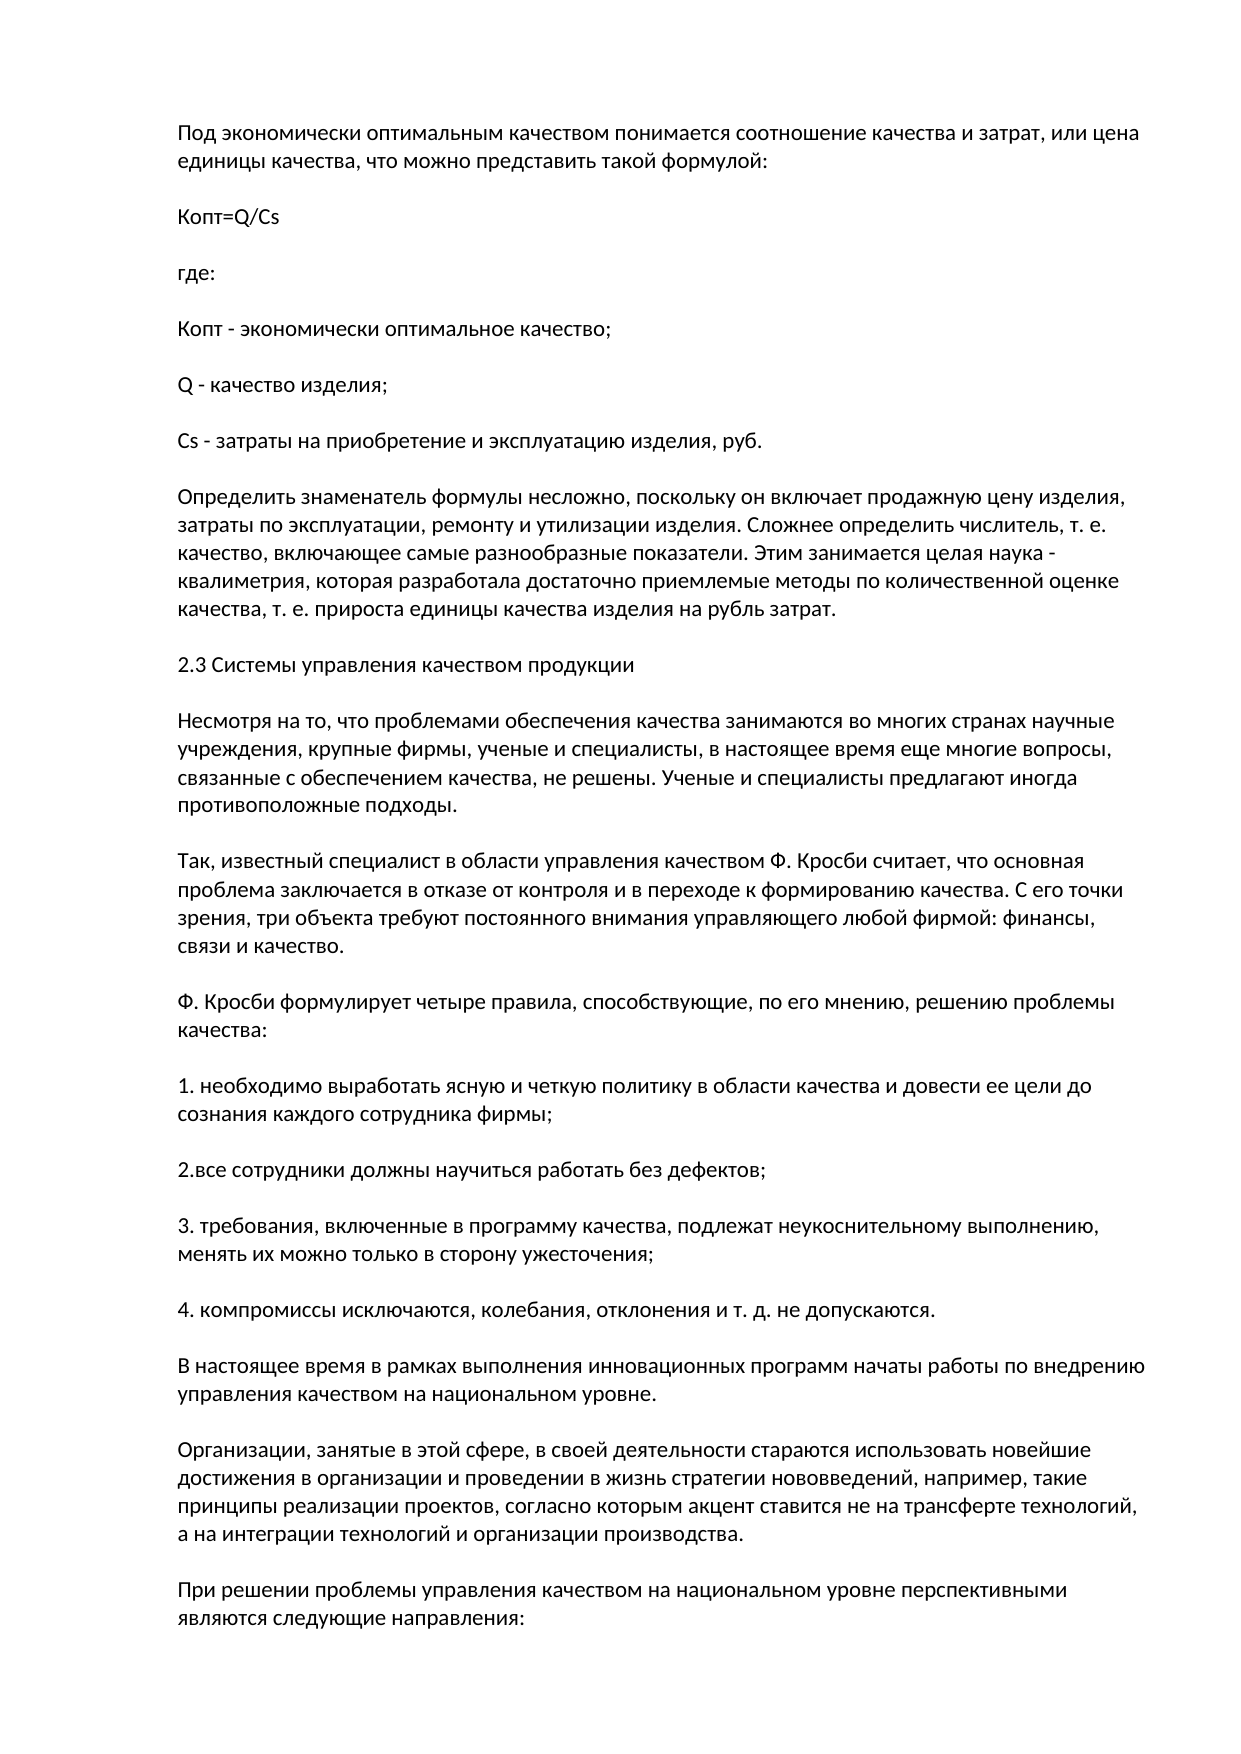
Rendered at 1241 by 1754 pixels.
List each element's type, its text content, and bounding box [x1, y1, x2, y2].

text В настоящее время в рамках выполнения инновационных программ начаты работы по внедрению управления качеством на национальном уровне. [177, 1351, 1152, 1407]
text Ф. Кросби формулирует четыре правила, способствующие, по его мнению, решению проблемы качества: [177, 987, 1152, 1043]
text Копт - экономически оптимальное качество; [177, 314, 1152, 342]
text где: [177, 258, 1152, 286]
text Cs - затраты на приобретение и эксплуатацию изделия, руб. [177, 426, 1152, 454]
text Организации, занятые в этой сфере, в своей деятельности стараются использовать новейшие достижения в организации и проведении в жизнь стратегии нововведений, например, такие принципы реализации проектов, согласно которым акцент ставится не на трансферте технологий, а на интеграции технологий и организации производства. [177, 1435, 1152, 1547]
text Определить знаменатель формулы несложно, поскольку он включает продажную цену изделия, затраты по эксплуатации, ремонту и утилизации изделия. Сложнее определить числитель, т. е. качество, включающее самые разнообразные показатели. Этим занимается целая наука - квалиметрия, которая разработала достаточно приемлемые методы по количественной оценке качества, т. е. прироста единицы качества изделия на рубль затрат. [177, 482, 1152, 622]
text 2.3 Системы управления качеством продукции [177, 651, 1152, 678]
text Так, известный специалист в области управления качеством Ф. Кросби считает, что основная проблема заключается в отказе от контроля и в переходе к формированию качества. С его точки зрения, три объекта требуют постоянного внимания управляющего любой фирмой: финансы, связи и качество. [177, 847, 1152, 959]
text 1. необходимо выработать ясную и четкую политику в области качества и довести ее цели до сознания каждого сотрудника фирмы; [177, 1071, 1152, 1127]
text 4. компромиссы исключаются, колебания, отклонения и т. д. не допускаются. [177, 1295, 1152, 1323]
text Несмотря на то, что проблемами обеспечения качества занимаются во многих странах научные учреждения, крупные фирмы, ученые и специалисты, в настоящее время еще многие вопросы, связанные с обеспечением качества, не решены. Ученые и специалисты предлагают иногда противоположные подходы. [177, 707, 1152, 819]
text Под экономически оптимальным качеством понимается соотношение качества и затрат, или цена единицы качества, что можно представить такой формулой: [177, 118, 1152, 174]
text 3. требования, включенные в программу качества, подлежат неукоснительному выполнению, менять их можно только в сторону ужесточения; [177, 1211, 1152, 1267]
text 2.все сотрудники должны научиться работать без дефектов; [177, 1155, 1152, 1183]
text Копт=Q/Cs [177, 202, 1152, 230]
text Q - качество изделия; [177, 370, 1152, 398]
text При решении проблемы управления качеством на национальном уровне перспективными являются следующие направления: [177, 1575, 1152, 1631]
